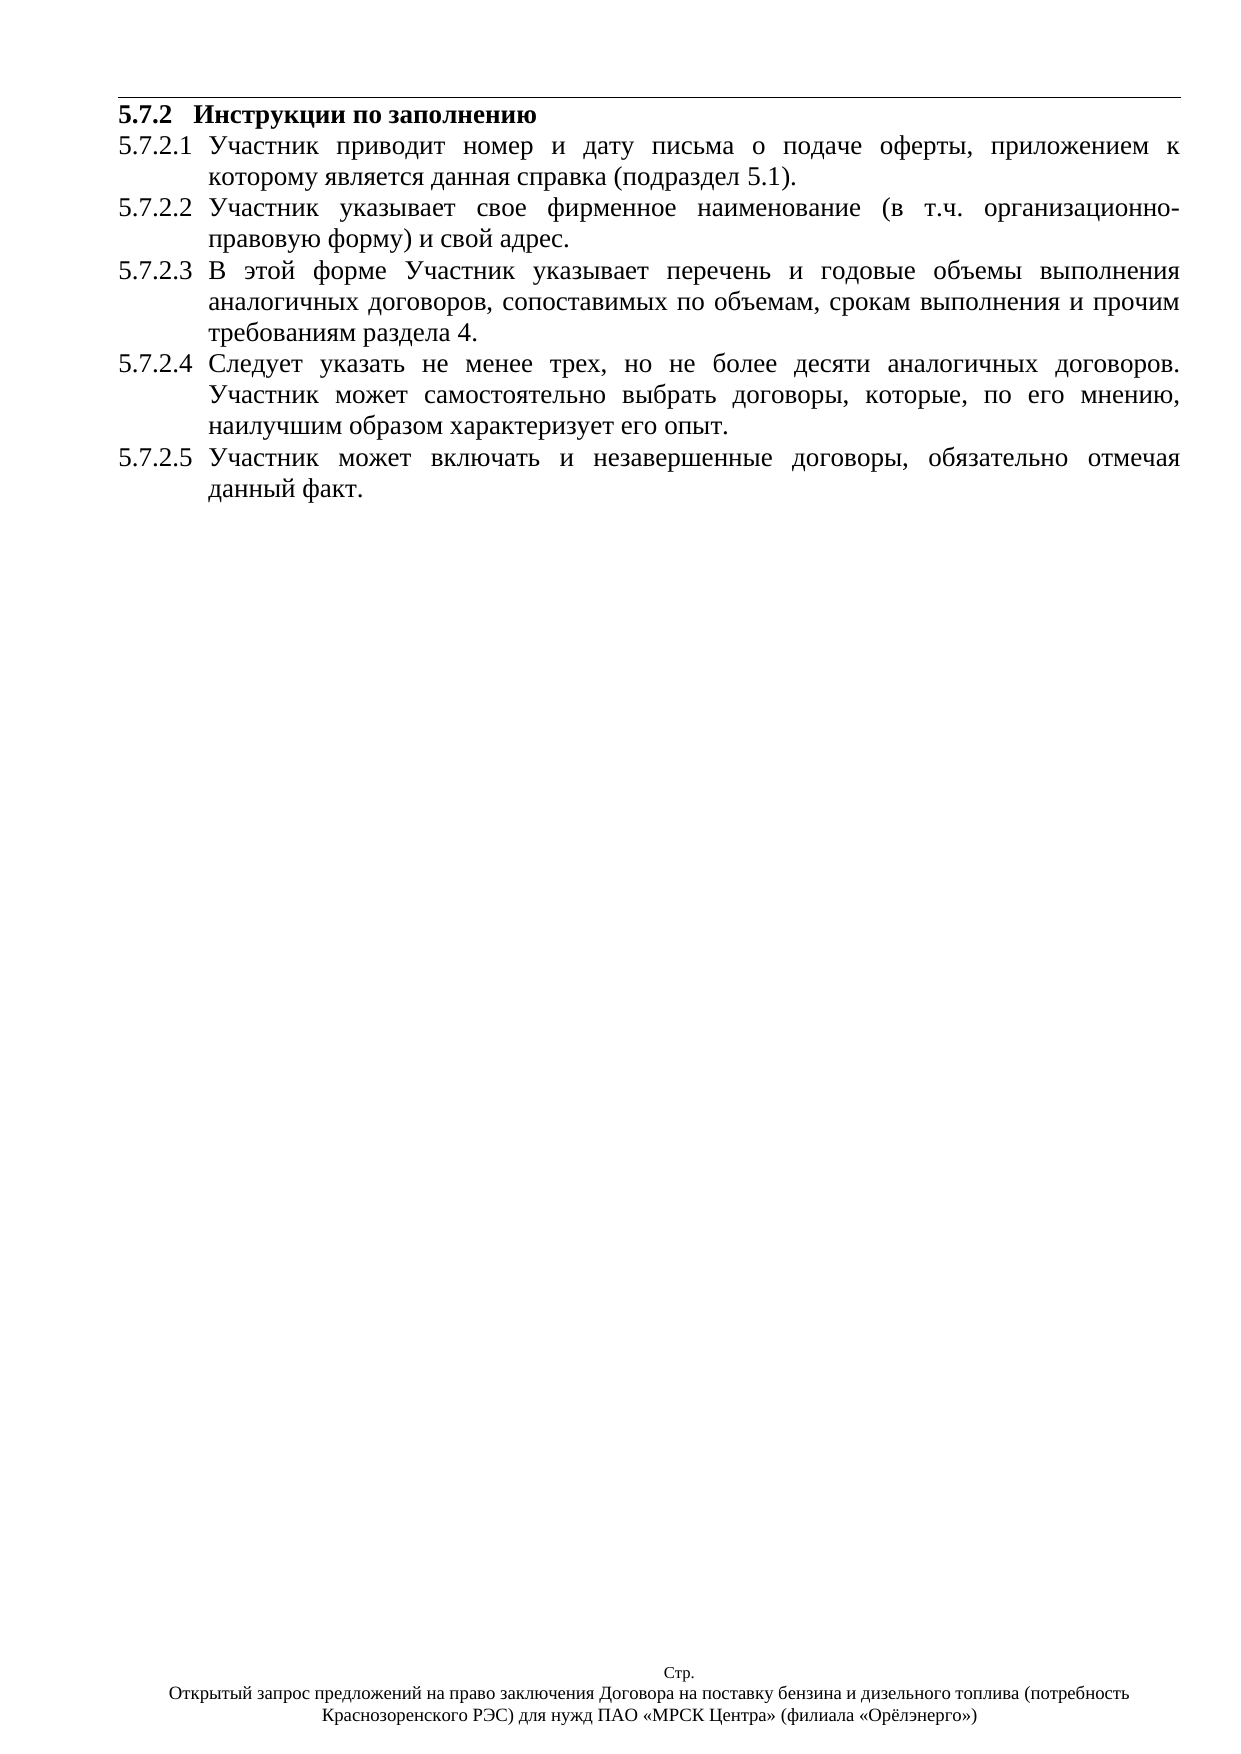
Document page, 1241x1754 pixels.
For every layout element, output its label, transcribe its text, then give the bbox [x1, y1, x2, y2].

list Следует указать не менее трех, но не более десяти аналогичных договоров. Участник может самостоятельно выбрать договоры, которые, по его мнению, наилучшим образом характеризует его опыт. [118, 347, 1181, 441]
list В этой форме Участник указывает перечень и годовые объемы выполнения аналогичных договоров, сопоставимых по объемам, срокам выполнения и прочим требованиям раздела 4. [118, 254, 1181, 347]
list Участник приводит номер и дату письма о подаче оферты, приложением к которому является данная справка (подраздел 5.1). [118, 129, 1181, 191]
list Участник может включать и незавершенные договоры, обязательно отмечая данный факт. [118, 441, 1181, 503]
list Участник указывает свое фирменное наименование (в т.ч. организационно-правовую форму) и свой адрес. [118, 191, 1181, 254]
subtitle Инструкции по заполнению [118, 98, 1181, 129]
